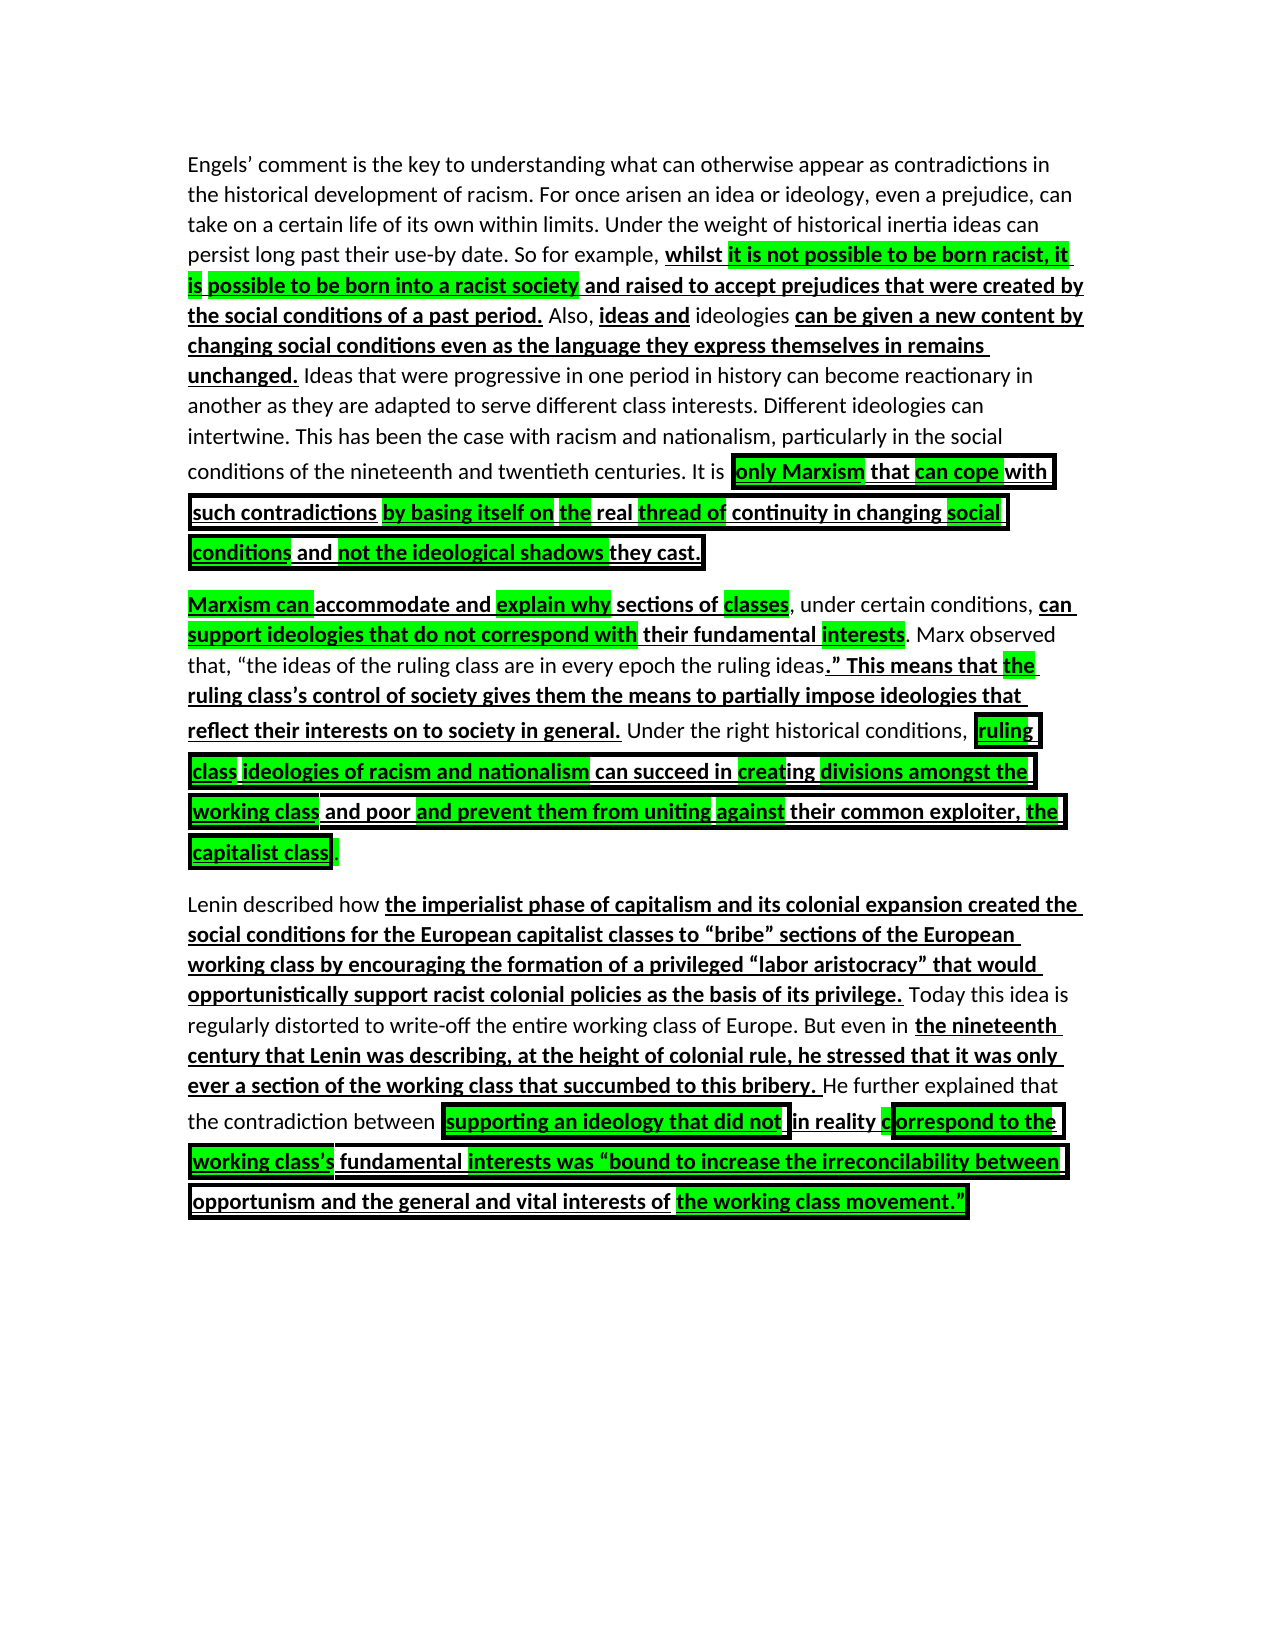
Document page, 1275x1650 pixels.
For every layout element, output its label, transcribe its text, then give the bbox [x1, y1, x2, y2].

text Marxism can accommodate and explain why sections of classes, under certain conditions, can support ideologies that do not correspond with their fundamental interests. Marx observed that, “the ideas of the ruling class are in every epoch the ruling ideas.” This means that the ruling class’s control of society gives them the means to partially impose ideologies that reflect their interests on to society in general. Under the right historical conditions, ruling class ideologies of racism and nationalism can succeed in creating divisions amongst the working class and poor and prevent them from uniting against their common exploiter, the capitalist class. [187, 590, 1087, 870]
text Lenin described how the imperialist phase of capitalism and its colonial expansion created the social conditions for the European capitalist classes to “bribe” sections of the European working class by encouraging the formation of a privileged “labor aristocracy” that would opportunistically support racist colonial policies as the basis of its privilege. Today this idea is regularly distorted to write-off the entire working class of Europe. But even in the nineteenth century that Lenin was describing, at the height of colonial rule, he stressed that it was only ever a section of the working class that succumbed to this bribery. He further explained that the contradiction between supporting an ideology that did not in reality correspond to the working class’s fundamental interests was “bound to increase the irreconcilability between opportunism and the general and vital interests of the working class movement.” [187, 890, 1087, 1220]
text Engels’ comment is the key to understanding what can otherwise appear as contradictions in the historical development of racism. For once arisen an idea or ideology, even a prejudice, can take on a certain life of its own within limits. Under the weight of historical inertia ideas can persist long past their use-by date. So for example, whilst it is not possible to be born racist, it is possible to be born into a racist society and raised to accept prejudices that were created by the social conditions of a past period. Also, ideas and ideologies can be given a new content by changing social conditions even as the language they express themselves in remains unchanged. Ideas that were progressive in one period in history can become reactionary in another as they are adapted to serve different class interests. Different ideologies can intertwine. This has been the case with racism and nationalism, particularly in the social conditions of the nineteenth and twentieth centuries. It is only Marxism that can cope with such contradictions by basing itself on the real thread of continuity in changing social conditions and not the ideological shadows they cast. [187, 150, 1087, 571]
